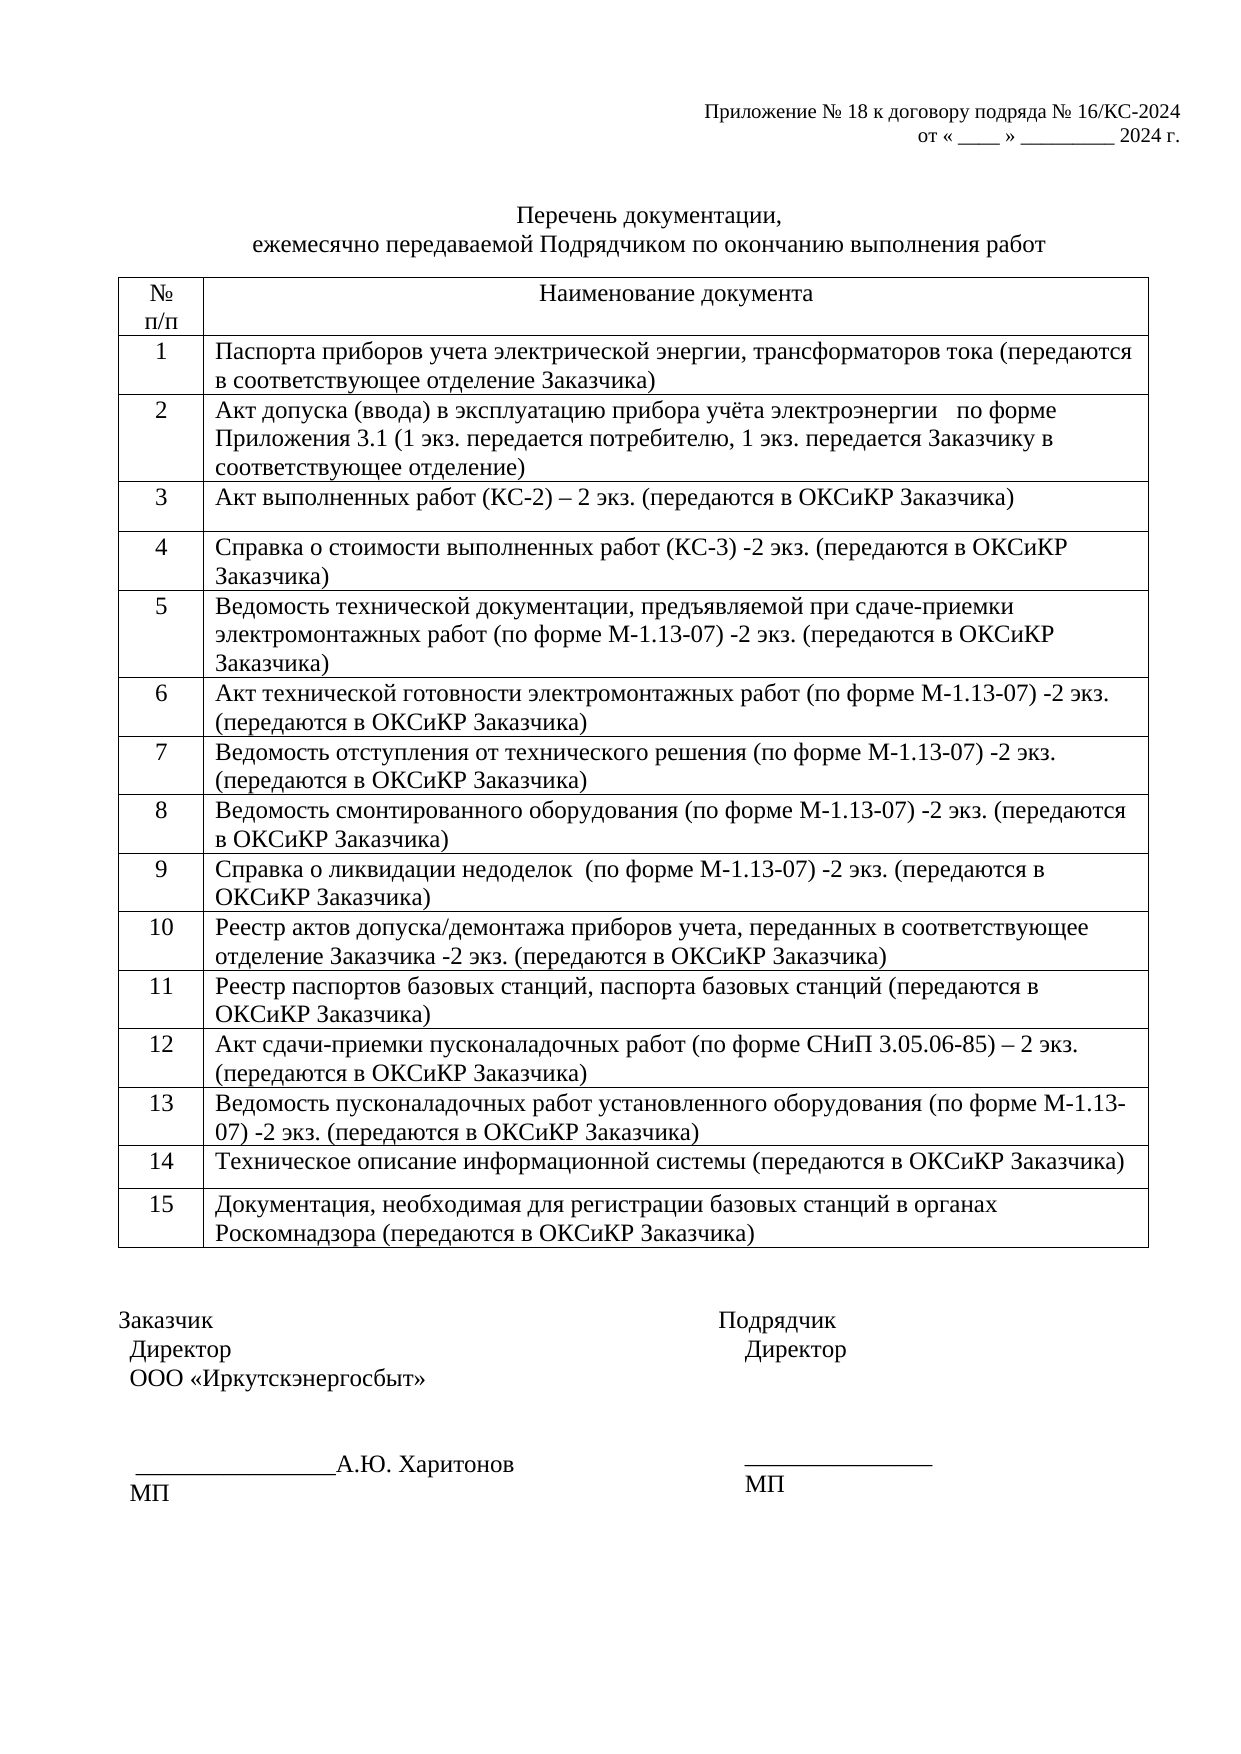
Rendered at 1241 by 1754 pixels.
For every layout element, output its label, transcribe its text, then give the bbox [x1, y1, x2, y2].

subtitle Приложение № 18 к договору подряда № 16/КС-2024 [118, 99, 1180, 123]
table_cell Акт выполненных работ (КС-2) – 2 экз. (передаются в ОКСиКР Заказчика) [204, 482, 1148, 531]
table_cell 3 [119, 482, 203, 531]
table_cell Акт сдачи-приемки пусконаладочных работ (по форме СНиП 3.05.06-85) – 2 экз. (передаются в ОКСиКР Заказчика) [204, 1029, 1148, 1087]
table_cell Ведомость смонтированного оборудования (по форме М-1.13-07) -2 экз. (передаются в ОКСиКР Заказчика) [204, 795, 1148, 853]
table_header № п/п [119, 278, 203, 335]
table_cell 6 [119, 678, 203, 736]
table_cell 2 [119, 395, 203, 481]
text ежемесячно передаваемой Подрядчиком по окончанию выполнения работ [118, 229, 1180, 257]
table_cell Документация, необходимая для регистрации базовых станций в органах Роскомнадзора (передаются в ОКСиКР Заказчика) [204, 1189, 1148, 1247]
table_cell 8 [119, 795, 203, 853]
text Заказчик Подрядчик [118, 1306, 1180, 1334]
table_cell 1 [119, 336, 203, 394]
table_cell Акт допуска (ввода) в эксплуатацию прибора учёта электроэнергии по форме Приложения 3.1 (1 экз. передается потребителю, 1 экз. передается Заказчику в соответствующее отделение) [204, 395, 1148, 481]
table_cell Ведомость отступления от технического решения (по форме М-1.13-07) -2 экз. (передаются в ОКСиКР Заказчика) [204, 737, 1148, 794]
table_cell Реестр паспортов базовых станций, паспорта базовых станций (передаются в ОКСиКР Заказчика) [204, 971, 1148, 1028]
table_cell Техническое описание информационной системы (передаются в ОКСиКР Заказчика) [204, 1146, 1148, 1188]
table_cell Справка о ликвидации недоделок (по форме М-1.13-07) -2 экз. (передаются в ОКСиКР Заказчика) [204, 854, 1148, 911]
table_cell 5 [119, 591, 203, 677]
table_cell Акт технической готовности электромонтажных работ (по форме М-1.13-07) -2 экз. (передаются в ОКСиКР Заказчика) [204, 678, 1148, 736]
table_cell 13 [119, 1088, 203, 1145]
table_header Наименование документа [204, 278, 1148, 335]
table_cell Ведомость пусконаладочных работ установленного оборудования (по форме М-1.13-07) -2 экз. (передаются в ОКСиКР Заказчика) [204, 1088, 1148, 1145]
table_cell 9 [119, 854, 203, 911]
table_cell Реестр актов допуска/демонтажа приборов учета, переданных в соответствующее отделение Заказчика -2 экз. (передаются в ОКСиКР Заказчика) [204, 912, 1148, 970]
table_cell 4 [119, 532, 203, 590]
table_cell 7 [119, 737, 203, 794]
table_header Директор ООО «Иркутскэнергосбыт» ________________А.Ю. Харитонов МП [118, 1334, 664, 1608]
table_cell 14 [119, 1146, 203, 1188]
table_cell 11 [119, 971, 203, 1028]
table_cell Ведомость технической документации, предъявляемой при сдаче-приемки электромонтажных работ (по форме М-1.13-07) -2 экз. (передаются в ОКСиКР Заказчика) [204, 591, 1148, 677]
text Перечень документации, [118, 200, 1180, 229]
table_cell Паспорта приборов учета электрической энергии, трансформаторов тока (передаются в соответствующее отделение Заказчика) [204, 336, 1148, 394]
table_cell Справка о стоимости выполненных работ (КС-3) -2 экз. (передаются в ОКСиКР Заказчика) [204, 532, 1148, 590]
table_cell 15 [119, 1189, 203, 1247]
subtitle от « ____ » _________ 2024 г. [118, 123, 1180, 147]
table_header Директор _______________ МП [665, 1334, 1152, 1608]
table_cell 12 [119, 1029, 203, 1087]
table_cell 10 [119, 912, 203, 970]
